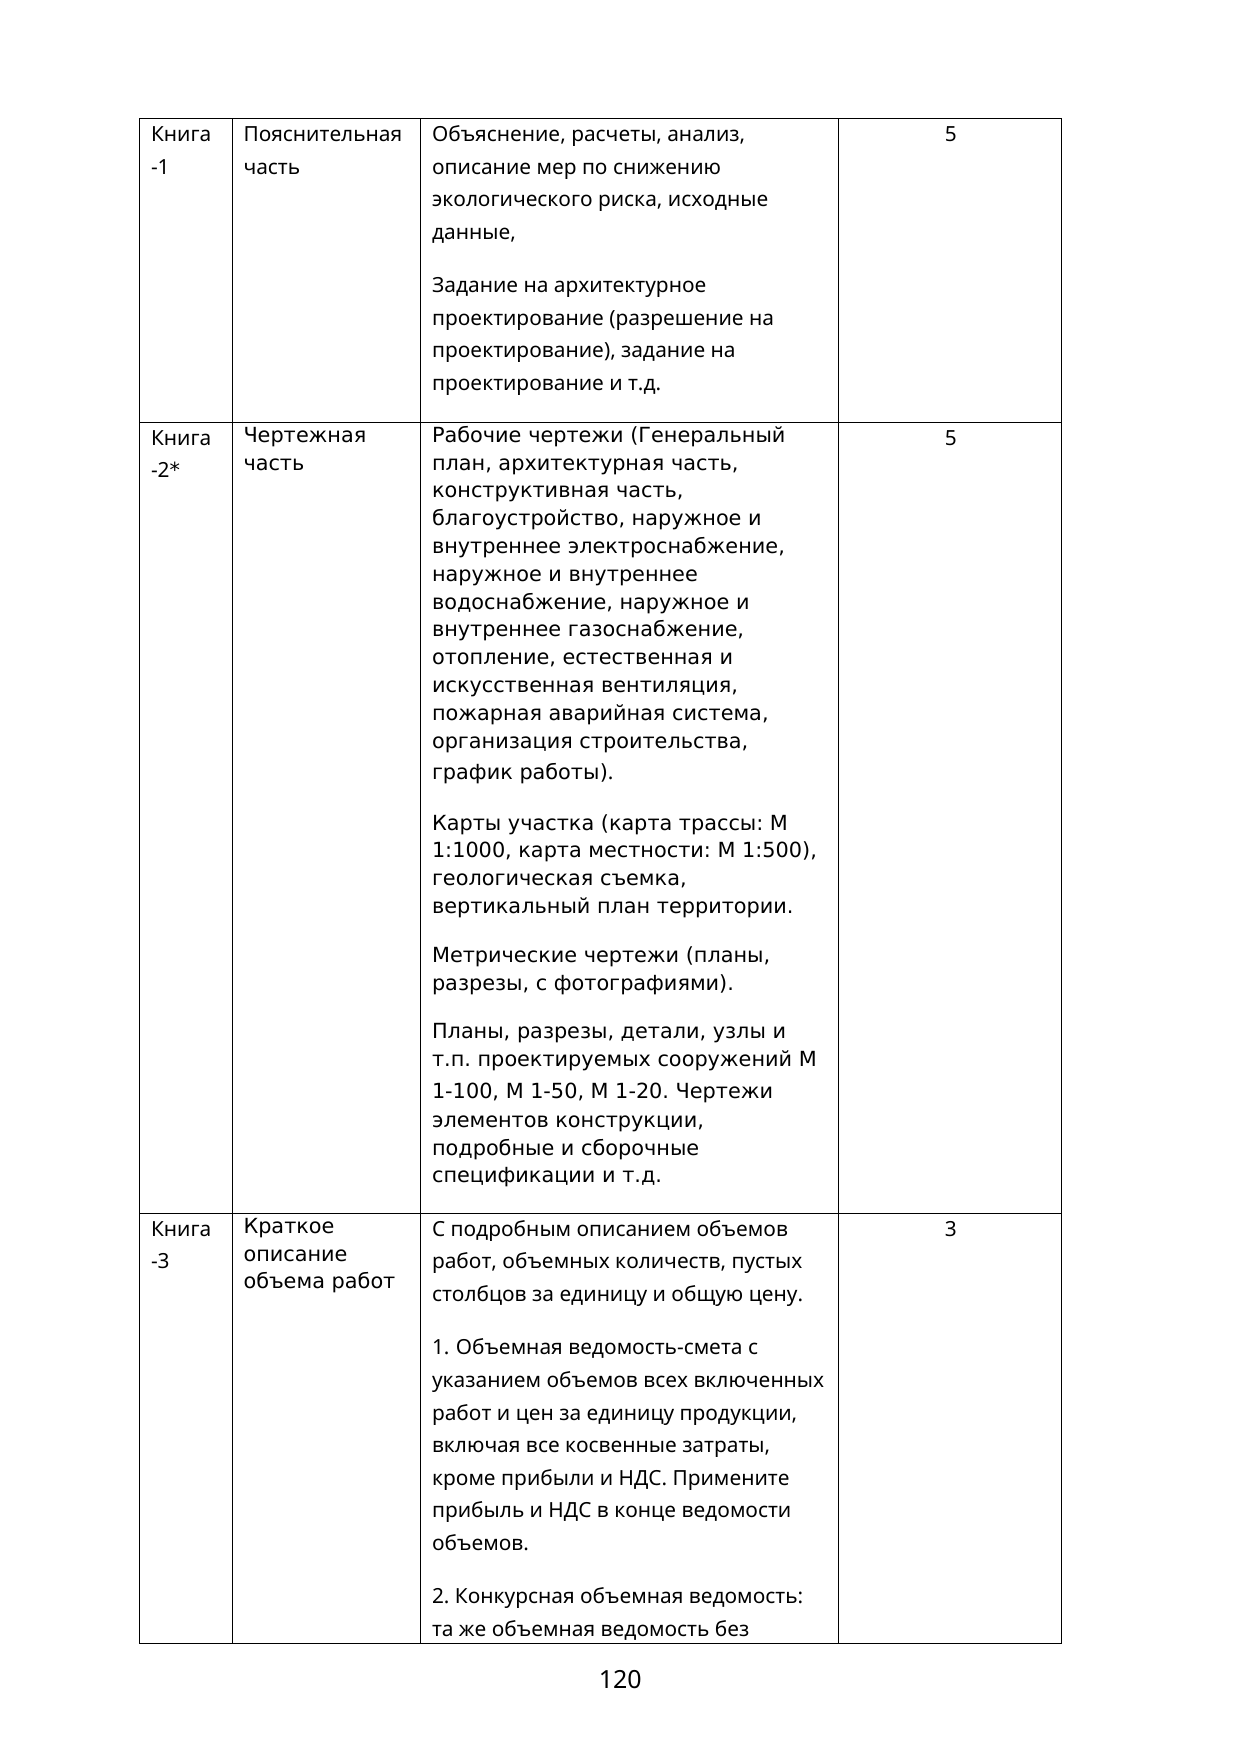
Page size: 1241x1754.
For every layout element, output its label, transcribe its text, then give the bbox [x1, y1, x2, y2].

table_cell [421, 1214, 838, 1643]
table_cell Объяснение, расчеты, анализ, описание мер по снижению экологического риска, исходные данные, Задание на архитектурное проектирование (разрешение на проектирование), задание на проектирование и т.д. [421, 119, 838, 422]
table_cell Пояснительная часть [233, 119, 420, 422]
table_cell 5 [839, 423, 1061, 1213]
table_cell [233, 1214, 420, 1643]
table_cell Чертежная часть [233, 423, 420, 1213]
table_cell Рабочие чертежи (Генеральный план, архитектурная часть, конструктивная часть, благоустройство, наружное и внутреннее электроснабжение, наружное и внутреннее водоснабжение, наружное и внутреннее газоснабжение, отопление, естественная и искусственная вентиляция, пожарная аварийная система, организация строительства, график работы). Карты участка (карта трассы: М 1:1000, карта местности: М 1:500), геологическая съемка, вертикальный план территории. Метрические чертежи (планы, разрезы, с фотографиями). Планы, разрезы, детали, узлы и т.п. проектируемых сооружений М 1-100, М 1-50, М 1-20. Чертежи элементов конструкции, подробные и сборочные спецификации и т.д. [421, 423, 838, 1213]
table_cell Книга -3 [140, 1214, 232, 1643]
table_cell 3 [839, 1214, 1061, 1643]
table_cell Книга -1 [140, 119, 232, 422]
table_cell 5 [839, 119, 1061, 422]
table_cell Книга -2* [140, 423, 232, 1213]
